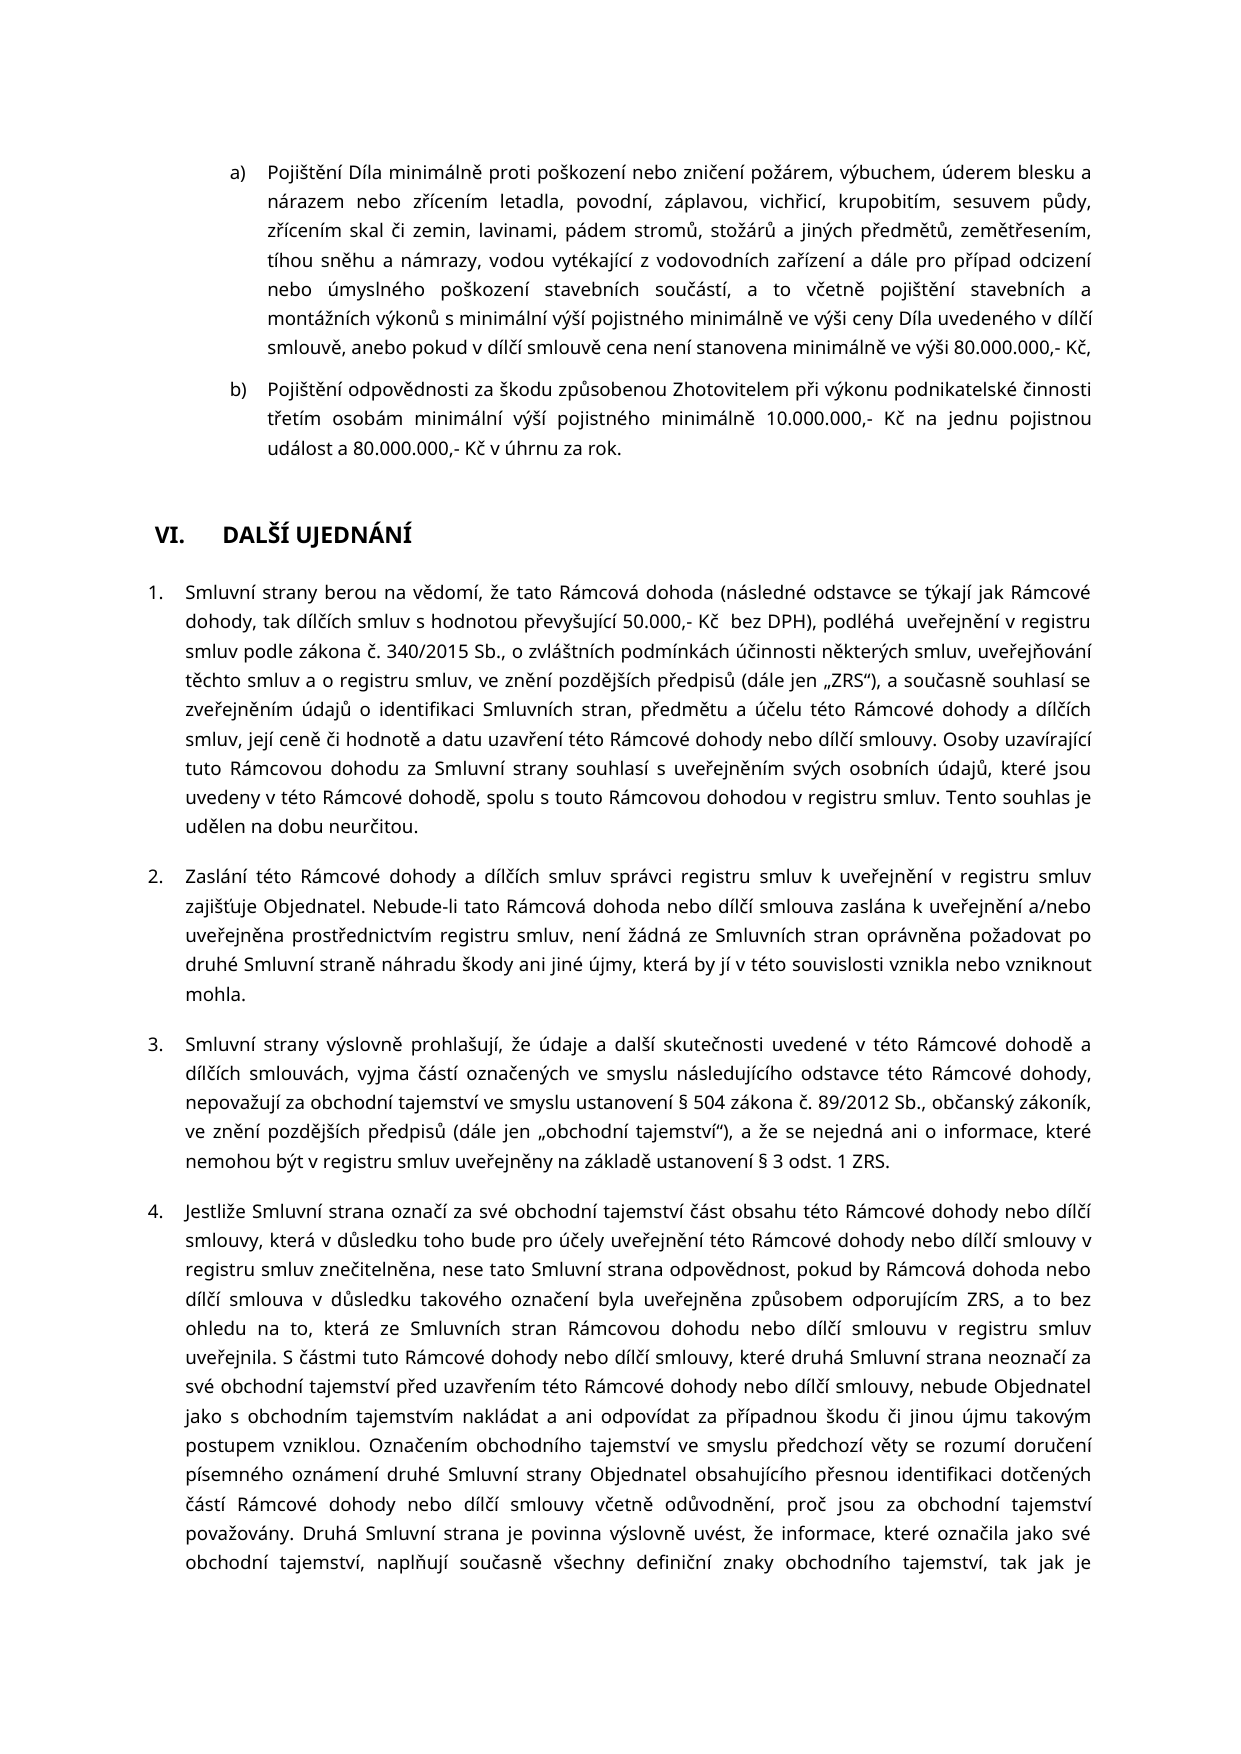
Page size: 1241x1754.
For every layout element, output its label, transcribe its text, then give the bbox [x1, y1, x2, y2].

list Pojištění odpovědnosti za škodu způsobenou Zhotovitelem při výkonu podnikatelské činnosti třetím osobám minimální výší pojistného minimálně 10.000.000,- Kč na jednu pojistnou událost a 80.000.000,- Kč v úhrnu za rok. [229, 376, 1093, 461]
list Pojištění Díla minimálně proti poškození nebo zničení požárem, výbuchem, úderem blesku a nárazem nebo zřícením letadla, povodní, záplavou, vichřicí, krupobitím, sesuvem půdy, zřícením skal či zemin, lavinami, pádem stromů, stožárů a jiných předmětů, zemětřesením, tíhou sněhu a námrazy, vodou vytékající z vodovodních zařízení a dále pro případ odcizení nebo úmyslného poškození stavebních součástí, a to včetně pojištění stavebních a montážních výkonů s minimální výší pojistného minimálně ve výši ceny Díla uvedeného v dílčí smlouvě, anebo pokud v dílčí smlouvě cena není stanovena minimálně ve výši 80.000.000,- Kč, [229, 159, 1093, 360]
list Zaslání této Rámcové dohody a dílčích smluv správci registru smluv k uveřejnění v registru smluv zajišťuje Objednatel. Nebude-li tato Rámcová dohoda nebo dílčí smlouva zaslána k uveřejnění a/nebo uveřejněna prostřednictvím registru smluv, není žádná ze Smluvních stran oprávněna požadovat po druhé Smluvní straně náhradu škody ani jiné újmy, která by jí v této souvislosti vznikla nebo vzniknout mohla. [148, 864, 1093, 1006]
list Smluvní strany výslovně prohlašují, že údaje a další skutečnosti uvedené v této Rámcové dohodě a dílčích smlouvách, vyjma částí označených ve smyslu následujícího odstavce této Rámcové dohody, nepovažují za obchodní tajemství ve smyslu ustanovení § 504 zákona č. 89/2012 Sb., občanský zákoník, ve znění pozdějších předpisů (dále jen „obchodní tajemství“), a že se nejedná ani o informace, které nemohou být v registru smluv uveřejněny na základě ustanovení § 3 odst. 1 ZRS. [148, 1031, 1093, 1173]
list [148, 1198, 1093, 1575]
list Smluvní strany berou na vědomí, že tato Rámcová dohoda (následné odstavce se týkají jak Rámcové dohody, tak dílčích smluv s hodnotou převyšující 50.000,- Kč bez DPH), podléhá uveřejnění v registru smluv podle zákona č. 340/2015 Sb., o zvláštních podmínkách účinnosti některých smluv, uveřejňování těchto smluv a o registru smluv, ve znění pozdějších předpisů (dále jen „ZRS“), a současně souhlasí se zveřejněním údajů o identifikaci Smluvních stran, předmětu a účelu této Rámcové dohody a dílčích smluv, její ceně či hodnotě a datu uzavření této Rámcové dohody nebo dílčí smlouvy. Osoby uzavírající tuto Rámcovou dohodu za Smluvní strany souhlasí s uveřejněním svých osobních údajů, které jsou uvedeny v této Rámcové dohodě, spolu s touto Rámcovou dohodou v registru smluv. Tento souhlas je udělen na dobu neurčitou. [148, 579, 1093, 839]
list DALŠÍ UJEDNÁNÍ [185, 518, 1093, 550]
